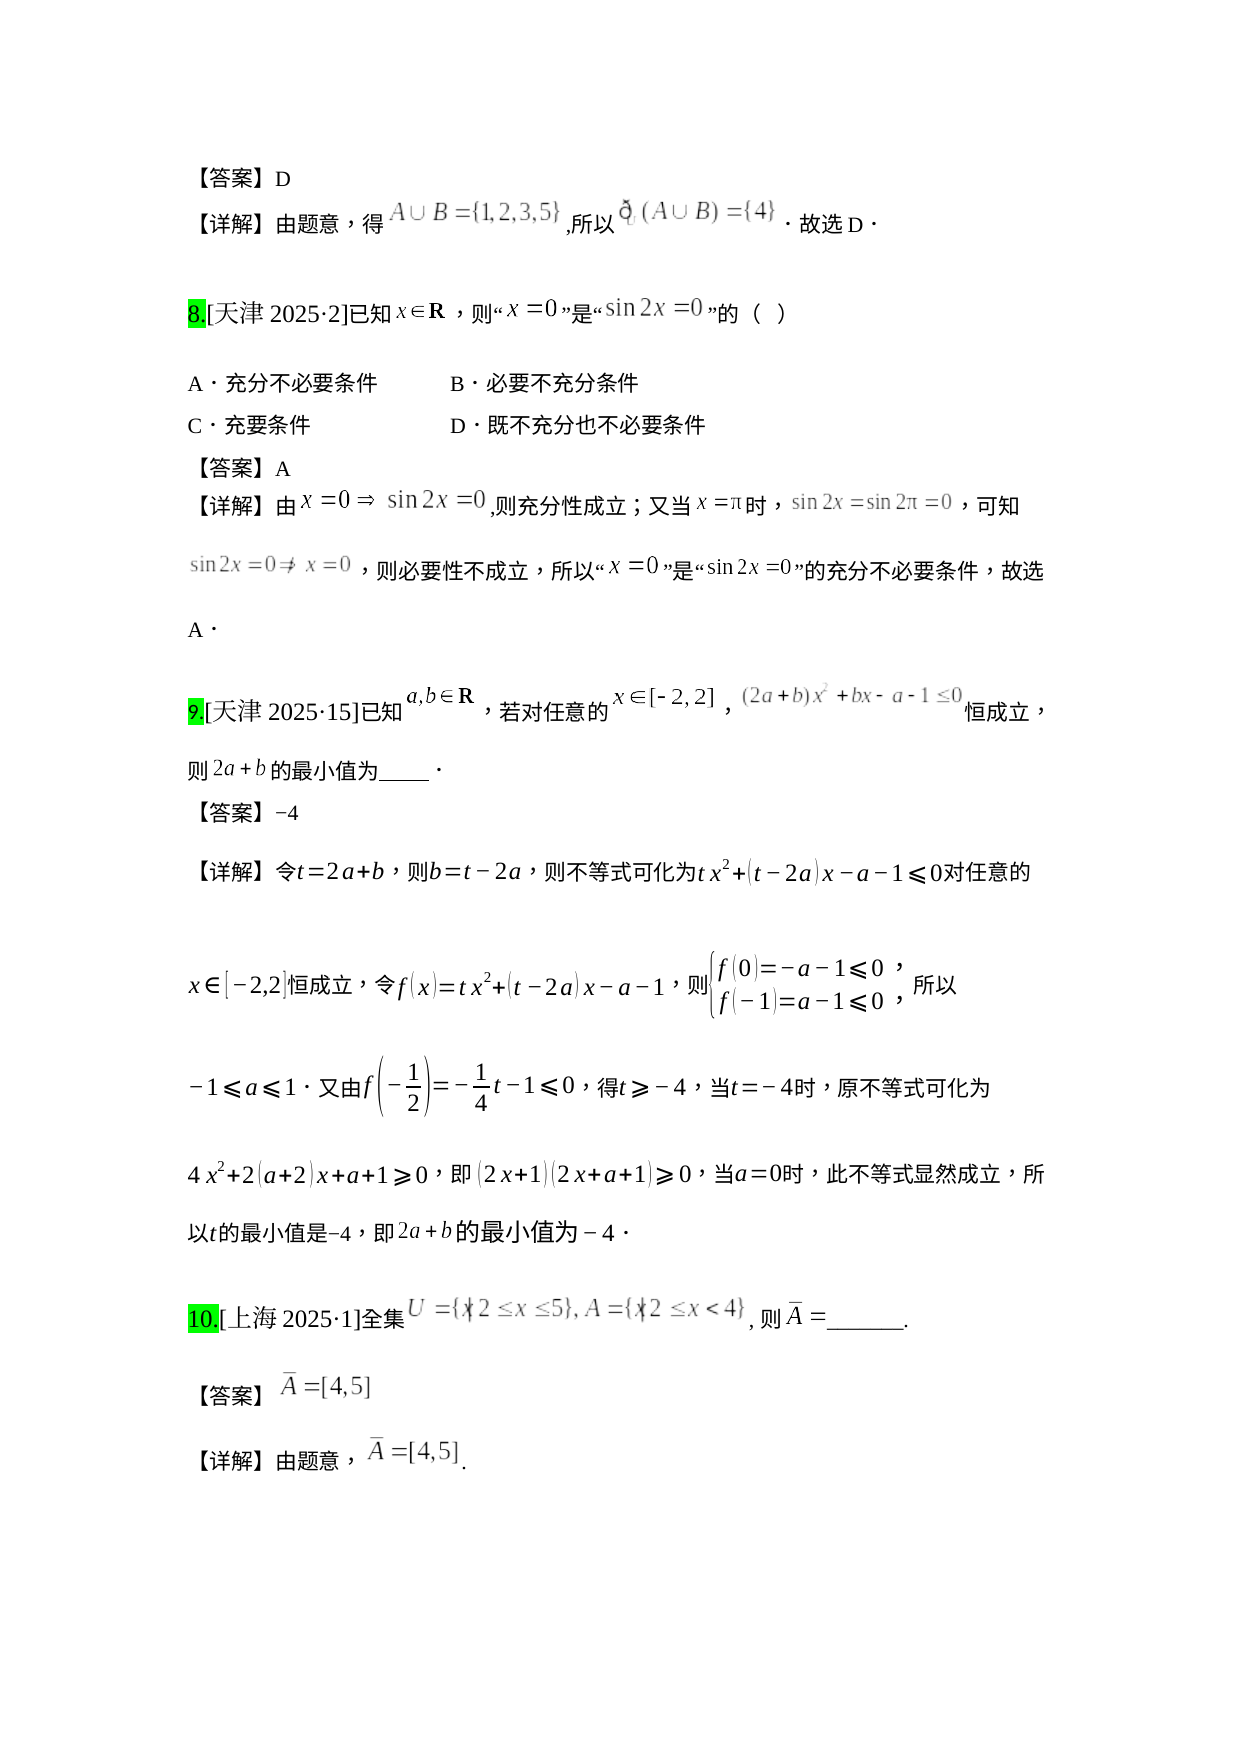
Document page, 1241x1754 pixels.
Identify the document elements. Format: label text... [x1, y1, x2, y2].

text A．充分不必要条件 B．必要不充分条件 [187, 367, 1053, 399]
text 【答案】−4 [187, 797, 1053, 829]
text 【详解】由,则充分性成立；又当时，，可知，则必要性不成立，所以“”是“”的充分不必要条件，故选A． [187, 484, 1053, 646]
text 【答案】 [187, 1367, 1053, 1432]
text C．充要条件 D．既不充分也不必要条件 [187, 409, 1053, 442]
text 【详解】由题意，得,所以．故选D． [187, 194, 1053, 259]
list 【答案】A [187, 451, 1053, 484]
list 【答案】D [187, 162, 1053, 194]
text 9.[天津2025·15]已知，若对任意的，恒成立，则的最小值为 ． [187, 679, 1053, 787]
text 【详解】令，则，则不等式可化为对任意的恒成立，令，则所以．又由，得，当时，原不等式可化为，即 ，当时，此不等式显然成立，所以的最小值是−4，即． [187, 839, 1053, 1249]
text 【详解】由题意，. [187, 1432, 1053, 1497]
list 10.[上海2025·1]全集, 则_______. [187, 1292, 1053, 1357]
list 8.[天津2025·2]已知，则“”是“”的（ ） [187, 292, 1053, 357]
